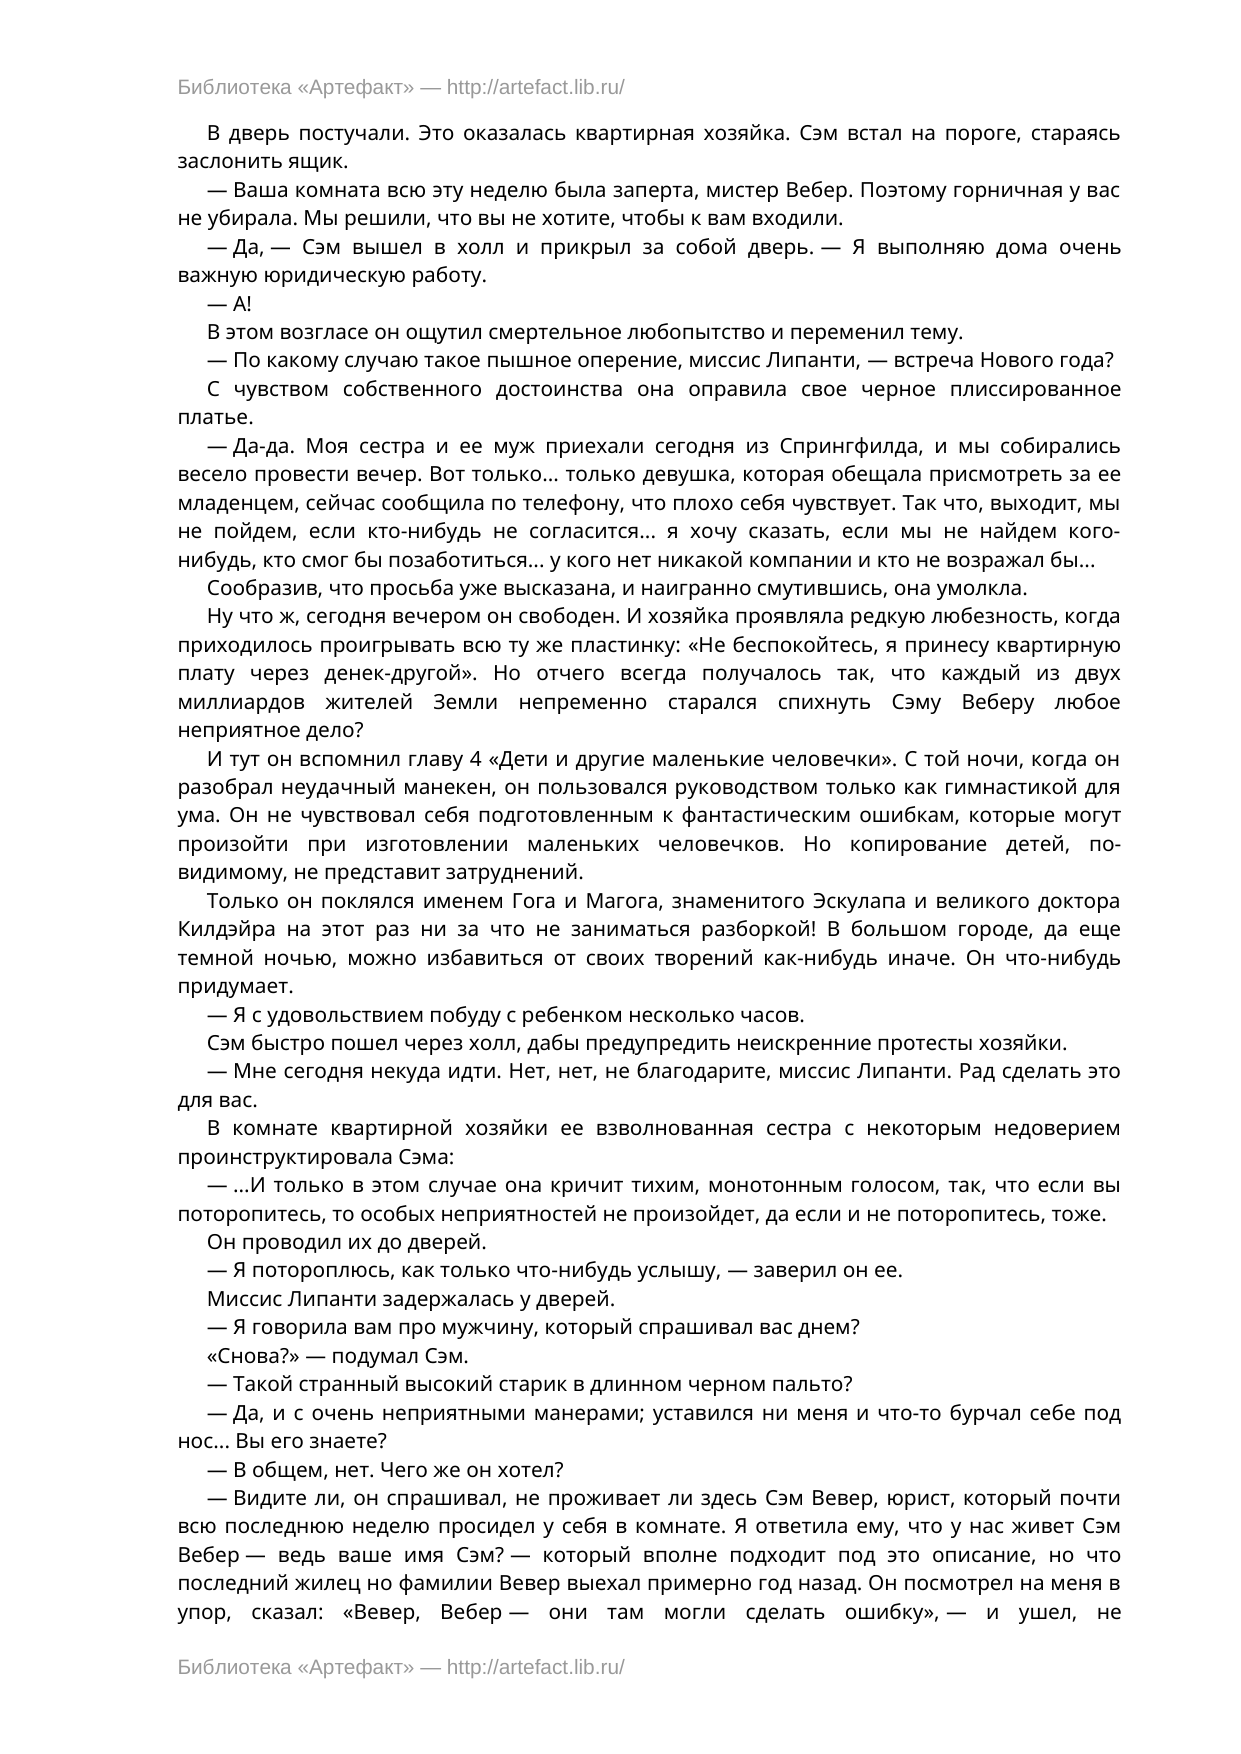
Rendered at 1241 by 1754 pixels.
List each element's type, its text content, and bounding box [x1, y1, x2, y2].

text И тут он вспомнил главу 4 «Дети и другие маленькие человечки». С той ночи, когда он разобрал неудачный манекен, он пользовался руководством только как гимнастикой для ума. Он не чувствовал себя подготовленным к фантастическим ошибкам, которые могут произойти при изготовлении маленьких человечков. Но копирование детей, по-видимому, не представит затруднений. [177, 744, 1122, 886]
text — Я с удовольствием побуду с ребенком несколько часов. [177, 1000, 1122, 1028]
text — По какому случаю такое пышное оперение, миссис Липанти, — встреча Нового года? [177, 346, 1122, 374]
text Ну что ж, сегодня вечером он свободен. И хозяйка проявляла редкую любезность, когда приходилось проигрывать всю ту же пластинку: «Не беспокойтесь, я принесу квартирную плату через денек-другой». Но отчего всегда получалось так, что каждый из двух миллиардов жителей Земли непременно старался спихнуть Сэму Веберу любое неприятное дело? [177, 602, 1122, 744]
text Миссис Липанти задержалась у дверей. [177, 1284, 1122, 1312]
text С чувством собственного достоинства она оправила свое черное плиссированное платье. [177, 374, 1122, 431]
text — А! [177, 289, 1122, 317]
text Сэм быстро пошел через холл, дабы предупредить неискренние протесты хозяйки. [177, 1028, 1122, 1057]
text — Да, и с очень неприятными манерами; уставился ни меня и что-то бурчал себе под нос... Вы его знаете? [177, 1398, 1122, 1455]
text Сообразив, что просьба уже высказана, и наигранно смутившись, она умолкла. [177, 573, 1122, 602]
text — Я говорила вам про мужчину, который спрашивал вас днем? [177, 1312, 1122, 1341]
text «Снова?» — подумал Сэм. [177, 1341, 1122, 1369]
text — Да-да. Моя сестра и ее муж приехали сегодня из Спрингфилда, и мы собирались весело провести вечер. Вот только... только девушка, которая обещала присмотреть за ее младенцем, сейчас сообщила по телефону, что плохо себя чувствует. Так что, выходит, мы не пойдем, если кто-нибудь не согласится... я хочу сказать, если мы не найдем кого-нибудь, кто смог бы позаботиться... у кого нет никакой компании и кто не возражал бы... [177, 431, 1122, 573]
text — Такой странный высокий старик в длинном черном пальто? [177, 1369, 1122, 1398]
text — Ваша комната всю эту неделю была заперта, мистер Вебер. Поэтому горничная у вас не убирала. Мы решили, что вы не хотите, чтобы к вам входили. [177, 175, 1122, 232]
text В дверь постучали. Это оказалась квартирная хозяйка. Сэм встал на пороге, стараясь заслонить ящик. [177, 118, 1122, 175]
text Он проводил их до дверей. [177, 1227, 1122, 1256]
text В комнате квартирной хозяйки ее взволнованная сестра с некоторым недоверием проинструктировала Сэма: [177, 1113, 1122, 1170]
text — В общем, нет. Чего же он хотел? [177, 1455, 1122, 1483]
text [177, 1483, 1122, 1625]
text — Мне сегодня некуда идти. Нет, нет, не благодарите, миссис Липанти. Рад сделать это для вас. [177, 1057, 1122, 1113]
text В этом возгласе он ощутил смертельное любопытство и переменил тему. [177, 317, 1122, 346]
text — Да, — Сэм вышел в холл и прикрыл за собой дверь. — Я выполняю дома очень важную юридическую работу. [177, 232, 1122, 289]
text — ...И только в этом случае она кричит тихим, монотонным голосом, так, что если вы поторопитесь, то особых неприятностей не произойдет, да если и не поторопитесь, тоже. [177, 1170, 1122, 1227]
text — Я потороплюсь, как только что-нибудь услышу, — заверил он ее. [177, 1256, 1122, 1284]
text Только он поклялся именем Гога и Магога, знаменитого Эскулапа и великого доктора Килдэйра на этот раз ни за что не заниматься разборкой! В большом городе, да еще темной ночью, можно избавиться от своих творений как-нибудь иначе. Он что-нибудь придумает. [177, 886, 1122, 1000]
